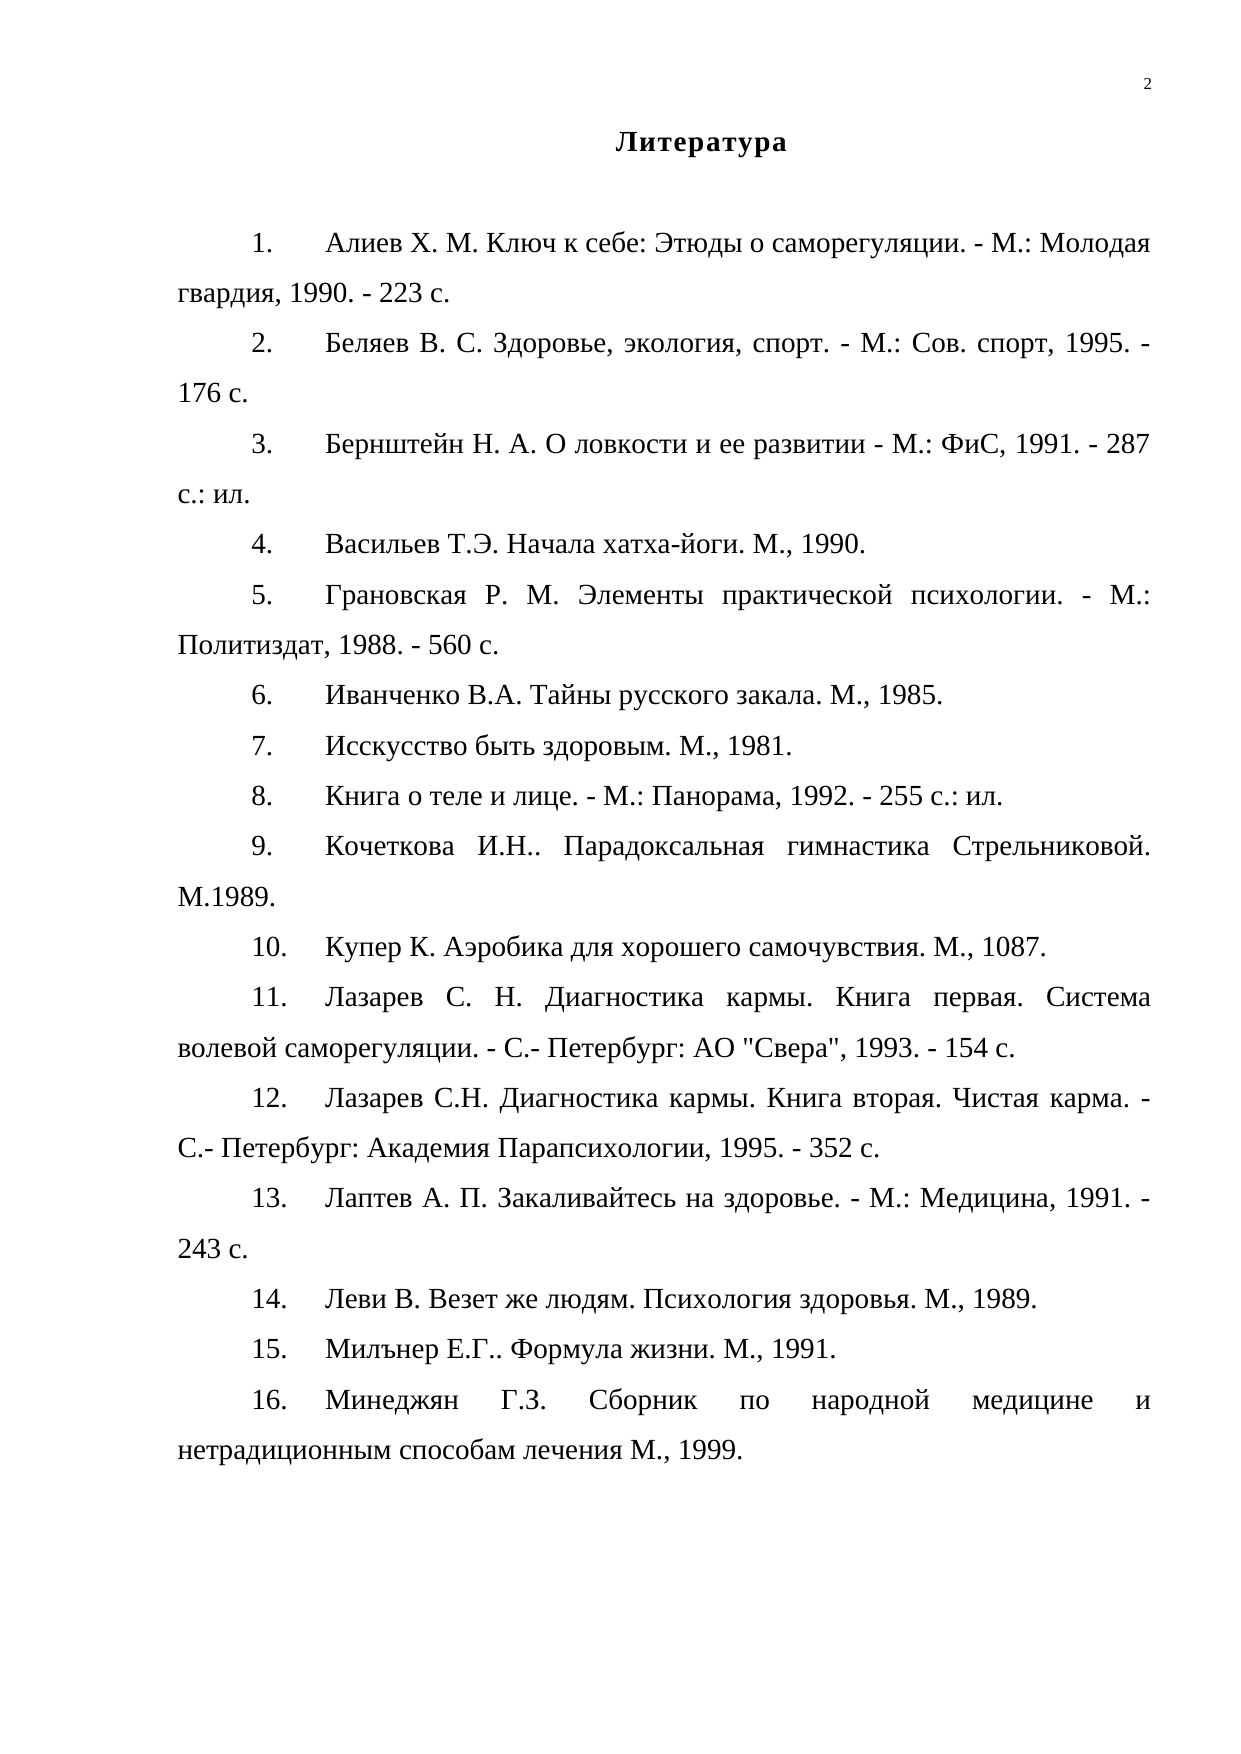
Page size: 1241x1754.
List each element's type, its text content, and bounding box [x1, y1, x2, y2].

text 15. Милънер Е.Г.. Формула жизни. М., 1991. [177, 1332, 1152, 1365]
subtitle Литература [177, 124, 1152, 158]
text 3. Бернштейн Н. А. О ловкости и ее развитии - М.: ФиС, 1991. - 287 с.: ил. [177, 426, 1152, 510]
text 4. Васильев Т.Э. Начала хатха-йоги. М., 1990. [177, 527, 1152, 560]
text 13. Лаптев А. П. Закаливайтесь на здоровье. - М.: Медицина, 1991. - 243 с. [177, 1181, 1152, 1264]
text 8. Книга о теле и лице. - М.: Панорама, 1992. - 255 с.: ил. [177, 778, 1152, 812]
text 7. Исскусство быть здоровым. М., 1981. [177, 728, 1152, 761]
text 14. Леви В. Везет же людям. Психология здоровья. М., 1989. [177, 1281, 1152, 1315]
text 5. Грановская Р. М. Элементы практической психологии. - М.: Политиздат, 1988. - 560 с. [177, 577, 1152, 661]
text 9. Кочеткова И.Н.. Парадоксальная гимнастика Стрельниковой. М.1989. [177, 828, 1152, 912]
text 12. Лазарев С.Н. Диагностика кармы. Книга вторая. Чистая карма. - С.- Петербург: Академия Парапсихологии, 1995. - 352 с. [177, 1080, 1152, 1164]
text 11. Лазарев С. Н. Диагностика кармы. Книга первая. Система волевой саморегуляции. - С.- Петербург: АО "Свера", 1993. - 154 с. [177, 979, 1152, 1063]
text 1. Алиев Х. М. Ключ к себе: Этюды о саморегуляции. - М.: Молодая гвардия, 1990. - 223 с. [177, 225, 1152, 308]
text 10. Купер К. Аэробика для хорошего самочувствия. М., 1087. [177, 929, 1152, 963]
text 6. Иванченко В.А. Тайны русского закала. М., 1985. [177, 677, 1152, 711]
text 16. Минеджян Г.З. Сборник по народной медицине и нетрадиционным способам лечения М., 1999. [177, 1382, 1152, 1466]
text 2. Беляев В. С. Здоровье, экология, спорт. - М.: Сов. спорт, 1995. - 176 с. [177, 325, 1152, 409]
